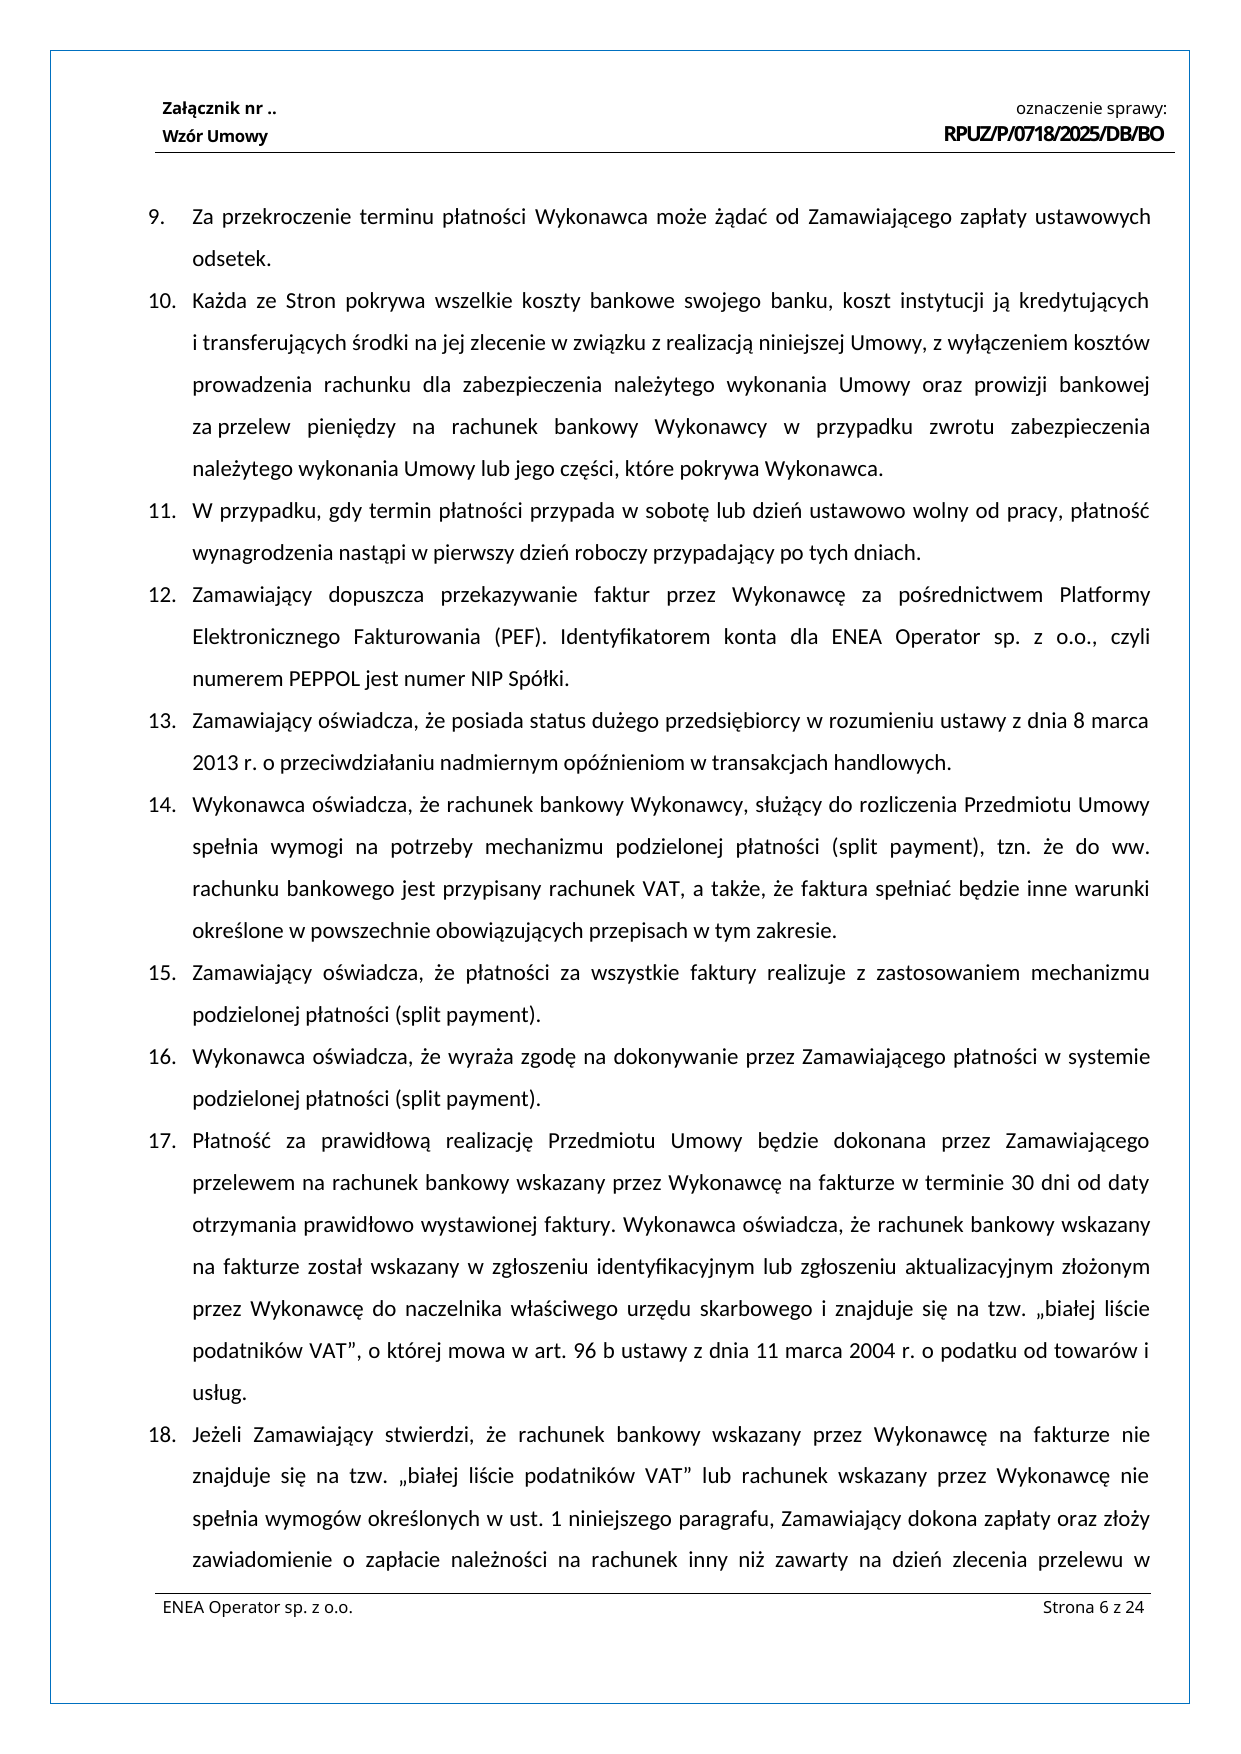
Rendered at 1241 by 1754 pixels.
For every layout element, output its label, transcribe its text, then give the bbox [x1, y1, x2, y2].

list Każda ze Stron pokrywa wszelkie koszty bankowe swojego banku, koszt instytucji ją kredytujących i transferujących środki na jej zlecenie w związku z realizacją niniejszej Umowy, z wyłączeniem kosztów prowadzenia rachunku dla zabezpieczenia należytego wykonania Umowy oraz prowizji bankowej za przelew pieniędzy na rachunek bankowy Wykonawcy w przypadku zwrotu zabezpieczenia należytego wykonania Umowy lub jego części, które pokrywa Wykonawca. [148, 286, 1152, 482]
list Wykonawca oświadcza, że wyraża zgodę na dokonywanie przez Zamawiającego płatności w systemie podzielonej płatności (split payment). [148, 1042, 1152, 1112]
list Zamawiający oświadcza, że płatności za wszystkie faktury realizuje z zastosowaniem mechanizmu podzielonej płatności (split payment). [148, 958, 1152, 1028]
list Zamawiający dopuszcza przekazywanie faktur przez Wykonawcę za pośrednictwem Platformy Elektronicznego Fakturowania (PEF). Identyfikatorem konta dla ENEA Operator sp. z o.o., czyli numerem PEPPOL jest numer NIP Spółki. [148, 580, 1152, 692]
list Płatność za prawidłową realizację Przedmiotu Umowy będzie dokonana przez Zamawiającego przelewem na rachunek bankowy wskazany przez Wykonawcę na fakturze w terminie 30 dni od daty otrzymania prawidłowo wystawionej faktury. Wykonawca oświadcza, że rachunek bankowy wskazany na fakturze został wskazany w zgłoszeniu identyfikacyjnym lub zgłoszeniu aktualizacyjnym złożonym przez Wykonawcę do naczelnika właściwego urzędu skarbowego i znajduje się na tzw. „białej liście podatników VAT”, o której mowa w art. 96 b ustawy z dnia 11 marca 2004 r. o podatku od towarów i usług. [148, 1126, 1152, 1406]
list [148, 1420, 1152, 1574]
list Wykonawca oświadcza, że rachunek bankowy Wykonawcy, służący do rozliczenia Przedmiotu Umowy spełnia wymogi na potrzeby mechanizmu podzielonej płatności (split payment), tzn. że do ww. rachunku bankowego jest przypisany rachunek VAT, a także, że faktura spełniać będzie inne warunki określone w powszechnie obowiązujących przepisach w tym zakresie. [148, 790, 1152, 944]
list Za przekroczenie terminu płatności Wykonawca może żądać od Zamawiającego zapłaty ustawowych odsetek. [148, 202, 1152, 272]
list W przypadku, gdy termin płatności przypada w sobotę lub dzień ustawowo wolny od pracy, płatność wynagrodzenia nastąpi w pierwszy dzień roboczy przypadający po tych dniach. [148, 496, 1152, 566]
list Zamawiający oświadcza, że posiada status dużego przedsiębiorcy w rozumieniu ustawy z dnia 8 marca 2013 r. o przeciwdziałaniu nadmiernym opóźnieniom w transakcjach handlowych. [148, 706, 1152, 776]
